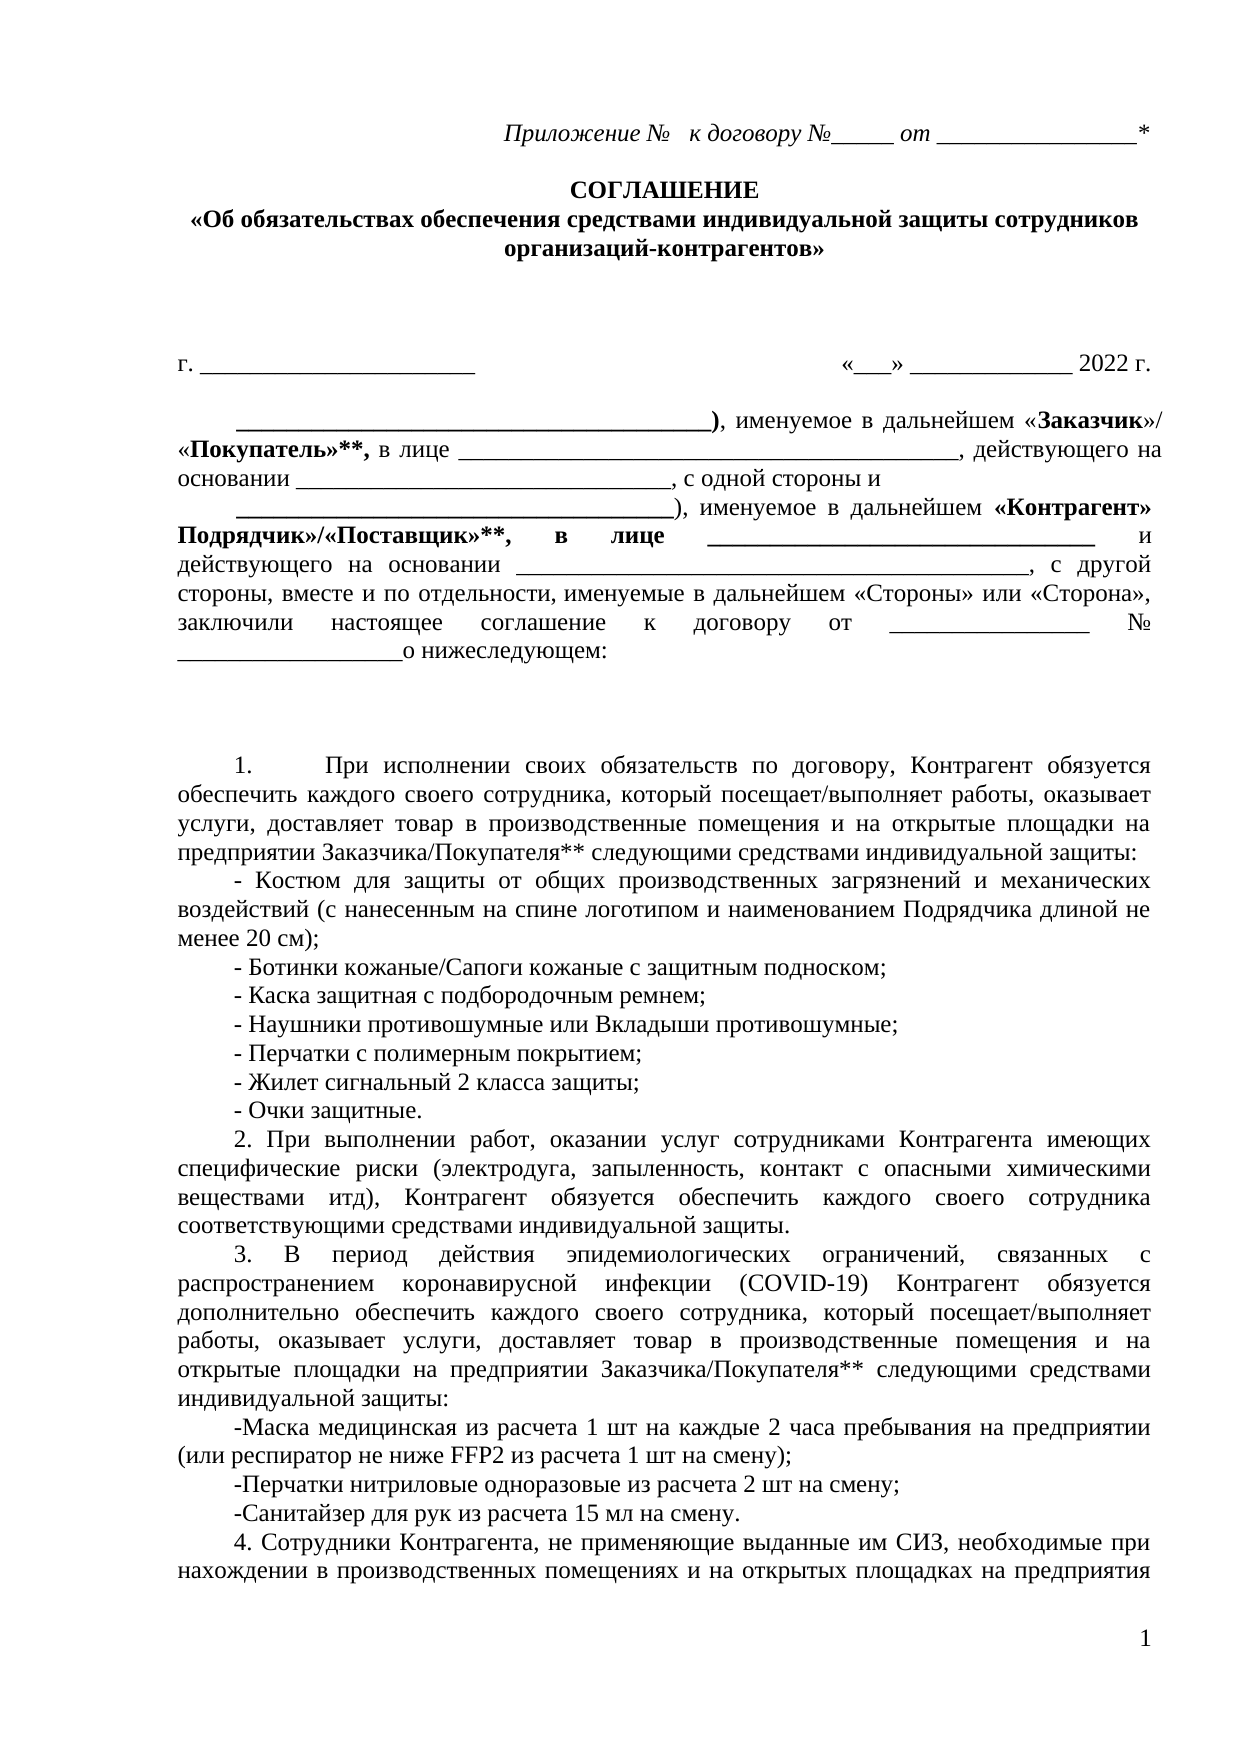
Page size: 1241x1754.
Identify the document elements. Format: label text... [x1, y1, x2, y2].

text - Костюм для защиты от общих производственных загрязнений и механических воздействий (с нанесенным на спине логотипом и наименованием Подрядчика длиной не менее 20 см); [177, 866, 1152, 952]
text -Маска медицинская из расчета 1 шт на каждые 2 часа пребывания на предприятии (или респиратор не ниже FFP2 из расчета 1 шт на смену); [177, 1412, 1152, 1469]
text 3. В период действия эпидемиологических ограничений, связанных с распространением коронавирусной инфекции (COVID-19) Контрагент обязуется дополнительно обеспечить каждого своего сотрудника, который посещает/выполняет работы, оказывает услуги, доставляет товар в производственные помещения и на открытые площадки на предприятии Заказчика/Покупателя** следующими средствами индивидуальной защиты: [177, 1239, 1152, 1412]
text -Санитайзер для рук из расчета 15 мл на смену. [177, 1498, 1152, 1527]
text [177, 1527, 1152, 1584]
text ___________________________________), именуемое в дальнейшем «Контрагент» Подрядчик»/«Поставщик»**, в лице _______________________________ и действующего на основании _________________________________________, с другой стороны, вместе и по отдельности, именуемые в дальнейшем «Стороны» или «Сторона», заключили настоящее соглашение к договору от ________________ № __________________о нижеследующем: [177, 492, 1152, 664]
text г. ______________________ «___» _____________ 2022 г. [177, 348, 1152, 377]
text СОГЛАШЕНИЕ [177, 176, 1152, 204]
text - Перчатки с полимерным покрытием; [177, 1038, 1152, 1067]
text «Об обязательствах обеспечения средствами индивидуальной защиты сотрудников организаций-контрагентов» [177, 204, 1152, 262]
text Приложение № к договору №_____ от ________________* [177, 118, 1152, 147]
text ______________________________________), именуемое в дальнейшем «Заказчик»/ «Покупатель»**, в лице ________________________________________, действующего на основании ______________________________, с одной стороны и [177, 406, 1162, 492]
text - Ботинки кожаные/Сапоги кожаные с защитным подноском; [177, 952, 1152, 981]
text -Перчатки нитриловые одноразовые из расчета 2 шт на смену; [177, 1469, 1152, 1498]
text - Жилет сигнальный 2 класса защиты; [177, 1067, 1152, 1096]
text 2. При выполнении работ, оказании услуг сотрудниками Контрагента имеющих специфические риски (электродуга, запыленность, контакт с опасными химическими веществами итд), Контрагент обязуется обеспечить каждого своего сотрудника соответствующими средствами индивидуальной защиты. [177, 1124, 1152, 1239]
text - Наушники противошумные или Вкладыши противошумные; [177, 1009, 1152, 1038]
text 1. При исполнении своих обязательств по договору, Контрагент обязуется обеспечить каждого своего сотрудника, который посещает/выполняет работы, оказывает услуги, доставляет товар в производственные помещения и на открытые площадки на предприятии Заказчика/Покупателя** следующими средствами индивидуальной защиты: [177, 751, 1152, 866]
text - Очки защитные. [177, 1096, 1152, 1124]
text - Каска защитная с подбородочным ремнем; [177, 981, 1152, 1009]
